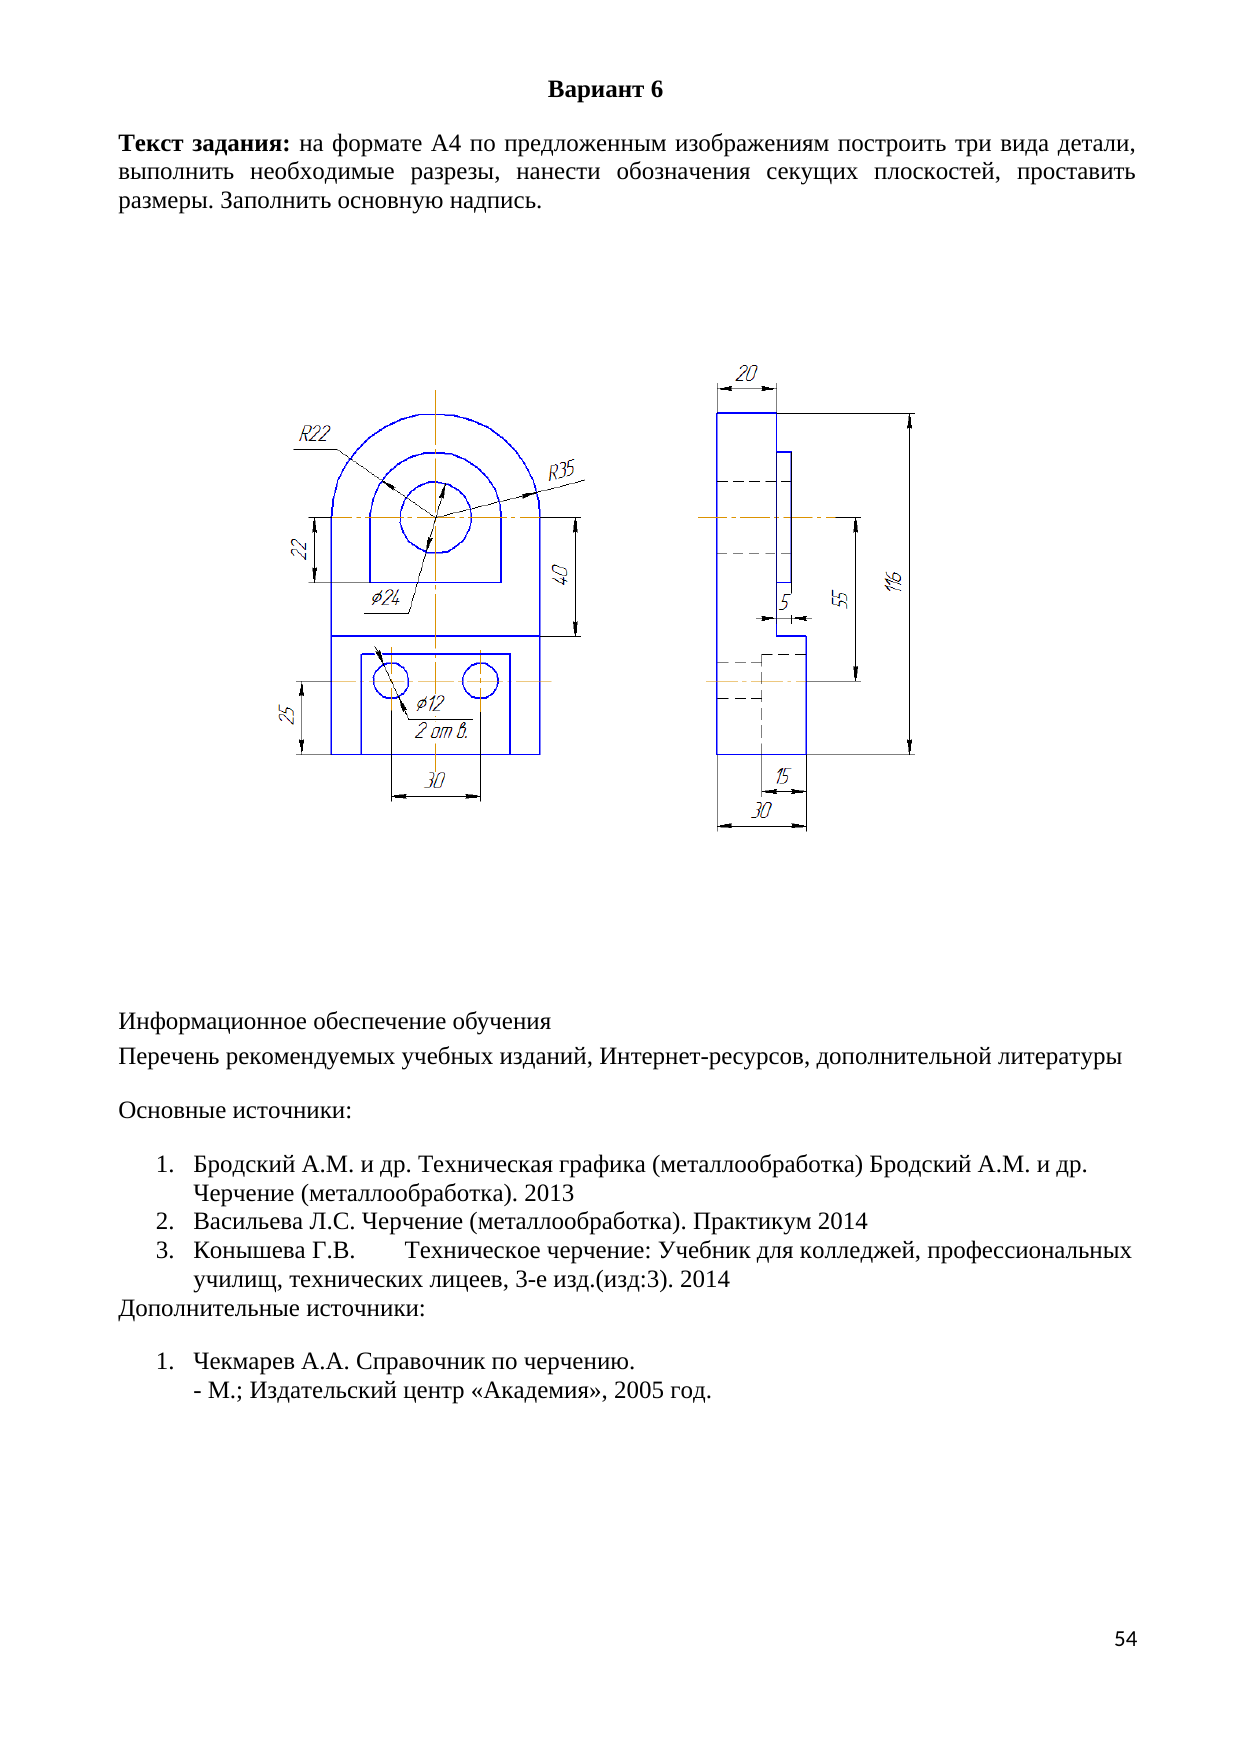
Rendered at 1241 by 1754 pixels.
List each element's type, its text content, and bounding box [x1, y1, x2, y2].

text Перечень рекомендуемых учебных изданий, Интернет-ресурсов, дополнительной литературы [118, 1041, 1137, 1070]
text Текст задания: на формате А4 по предложенным изображениям построить три вида детали, выполнить необходимые разрезы, нанести обозначения секущих плоскостей, проставить размеры. Заполнить основную надпись. [118, 128, 1137, 214]
text Основные источники: [118, 1095, 1137, 1124]
list - М.; Издательский центр «Академия», 2005 год. [193, 1375, 1137, 1404]
list Васильева Л.С. Черчение (металлообработка). Практикум 2014 [156, 1206, 1137, 1235]
subtitle Информационное обеспечение обучения [118, 1006, 1137, 1035]
picture [259, 341, 943, 848]
list Бродский А.М. и др. Техническая графика (металлообработка) Бродский А.М. и др. Черчение (металлообработка). 2013 [156, 1149, 1137, 1206]
text Дополнительные источники: [118, 1293, 1137, 1321]
list Чекмарев А.А. Справочник по черчению. [156, 1346, 1137, 1375]
text Вариант 6 [74, 74, 1137, 103]
list Конышева Г.В. Техническое черчение: Учебник для колледжей, профессиональных училищ, технических лицеев, 3-е изд.(изд:3). 2014 [156, 1235, 1137, 1293]
